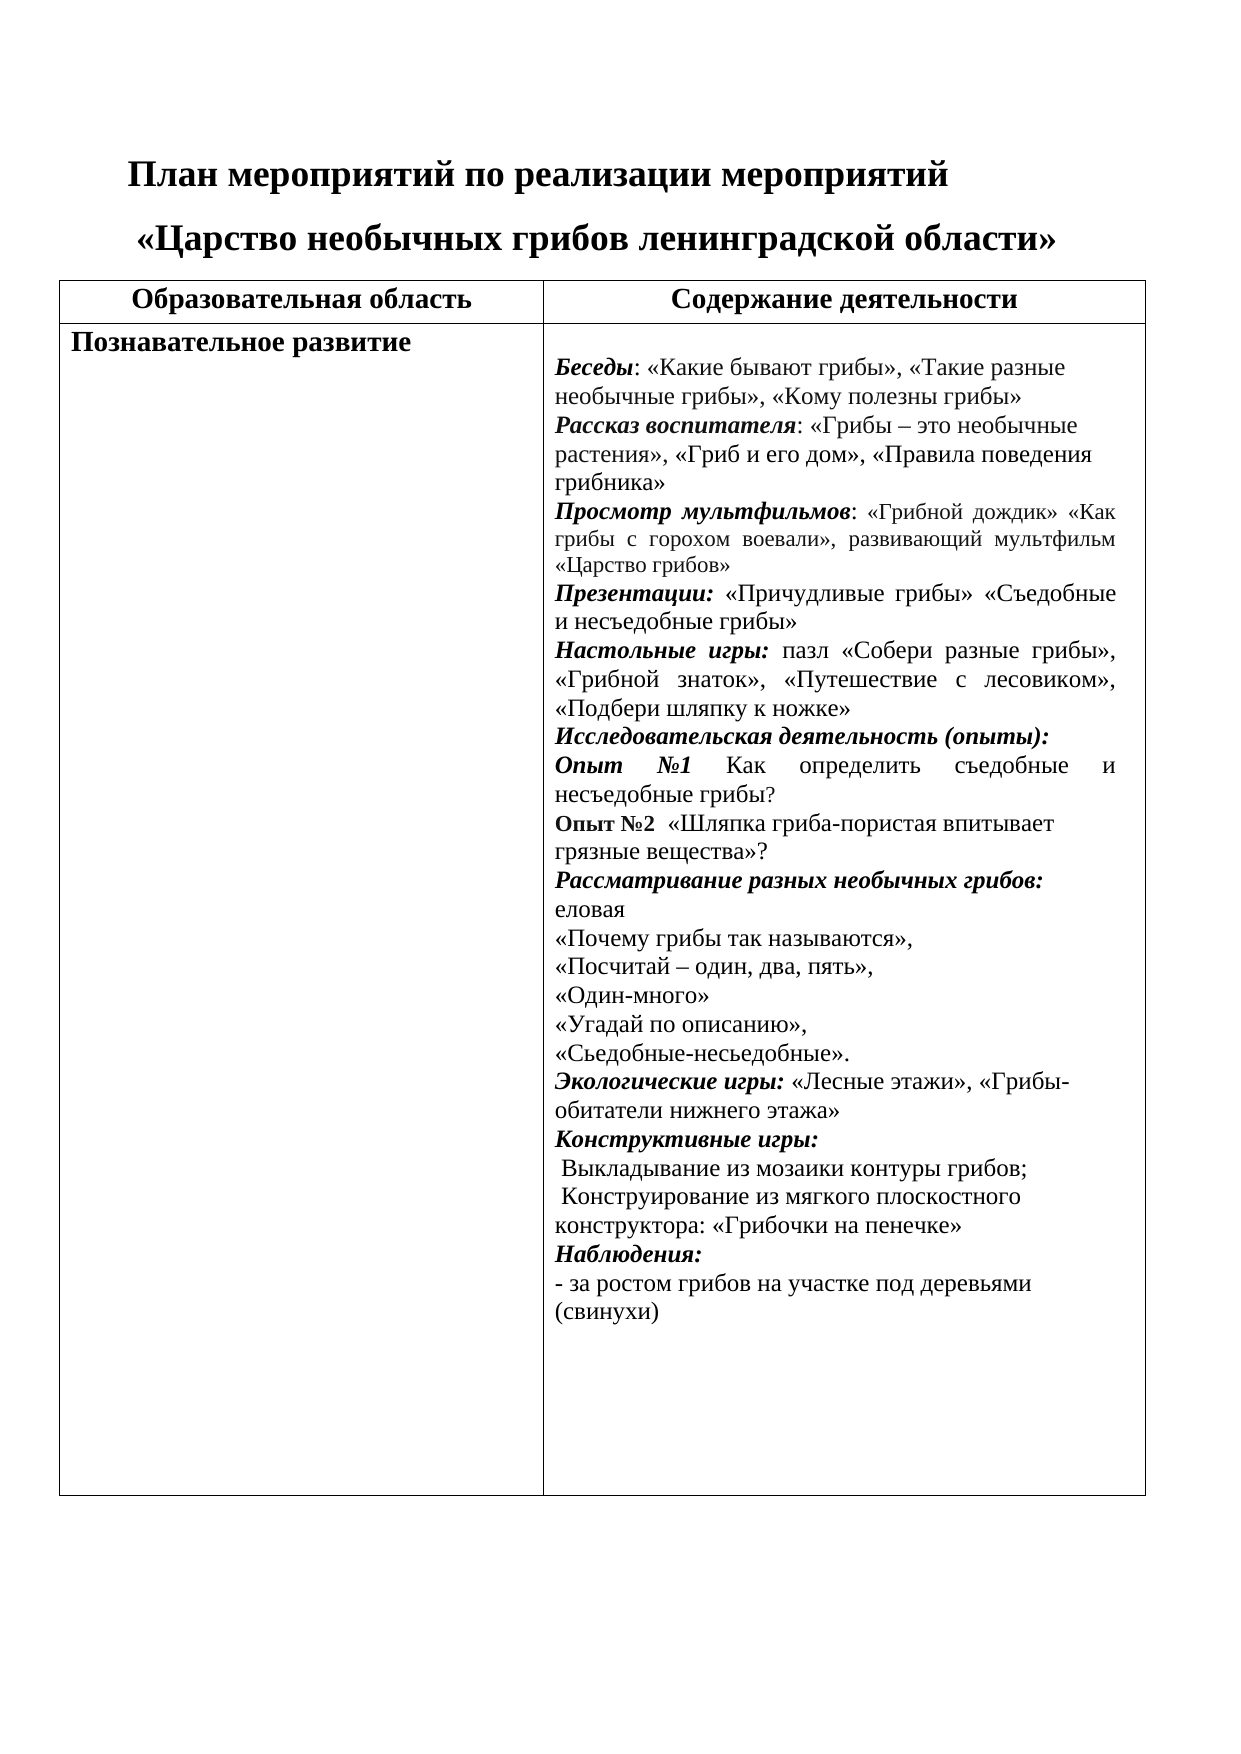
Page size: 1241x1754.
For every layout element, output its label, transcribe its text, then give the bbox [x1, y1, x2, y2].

table_cell Познавательное развитие [60, 324, 543, 1495]
text План мероприятий по реализации мероприятий [59, 152, 1134, 195]
table_header Образовательная область [60, 281, 543, 323]
table_cell Беседы: «Какие бывают грибы», «Такие разные необычные грибы», «Кому полезны грибы» Рассказ воспитателя: «Грибы – это необычные растения», «Гриб и его дом», «Правила поведения грибника» Просмотр мультфильмов: «Грибной дождик» «Как грибы с горохом воевали», развивающий мультфильм «Царство грибов» Презентации: «Причудливые грибы» «Съедобные и несъедобные грибы» Настольные игры: пазл «Собери разные грибы», «Грибной знаток», «Путешествие с лесовиком», «Подбери шляпку к ножке» Исследовательская деятельность (опыты): Опыт №1 Как определить съедобные и несъедобные грибы? Опыт №2 «Шляпка гриба-пористая впитывает грязные вещества»? Рассматривание разных необычных грибов: еловая «Почему грибы так называются», «Посчитай – один, два, пять», «Один-много» «Угадай по описанию», «Сьедобные-несьедобные». Экологические игры: «Лесные этажи», «Грибы-обитатели нижнего этажа» Конструктивные игры: Выкладывание из мозаики контуры грибов; Конструирование из мягкого плоскостного конструктора: «Грибочки на пенечке» Наблюдения: - за ростом грибов на участке под деревьями (свинухи) [544, 324, 1145, 1495]
table_header Содержание деятельности [544, 281, 1145, 323]
text «Царство необычных грибов ленинградской области» [59, 216, 1134, 259]
